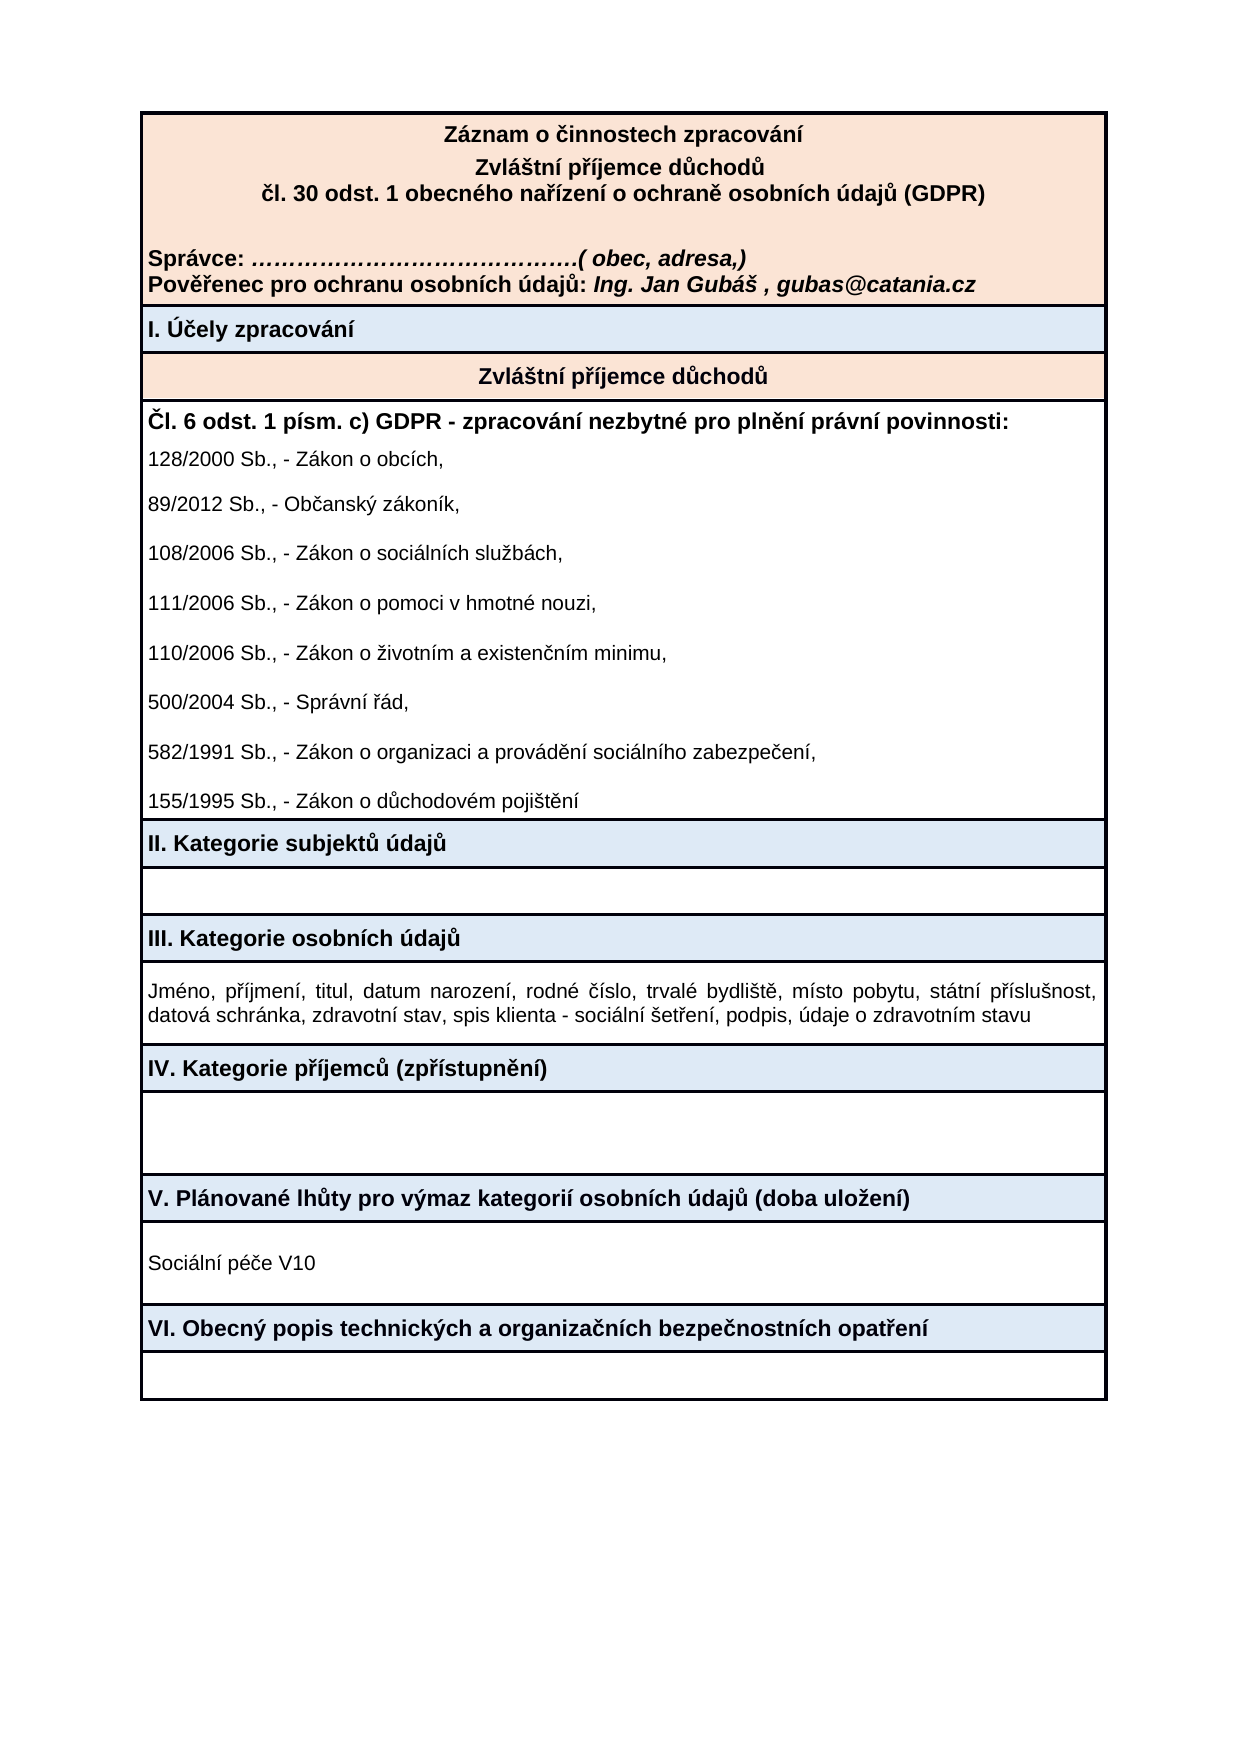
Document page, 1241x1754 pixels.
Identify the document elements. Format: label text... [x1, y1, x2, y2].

table_cell III. Kategorie osobních údajů [143, 916, 1104, 960]
table_cell [143, 869, 1104, 913]
table_cell V. Plánované lhůty pro výmaz kategorií osobních údajů (doba uložení) [143, 1176, 1104, 1220]
table_cell Zvláštní příjemce důchodů [143, 354, 1104, 398]
table_cell [143, 1353, 1104, 1397]
table_cell I. Účely zpracování [143, 307, 1104, 351]
table_cell II. Kategorie subjektů údajů [143, 821, 1104, 866]
table_cell VI. Obecný popis technických a organizačních bezpečnostních opatření [143, 1306, 1104, 1350]
table_cell Čl. 6 odst. 1 písm. c) GDPR - zpracování nezbytné pro plnění právní povinnosti: 128/2000 Sb., - Zákon o obcích, 89/2012 Sb., - Občanský zákoník, 108/2006 Sb., - Zákon o sociálních službách, 111/2006 Sb., - Zákon o pomoci v hmotné nouzi, 110/2006 Sb., - Zákon o životním a existenčním minimu, 500/2004 Sb., - Správní řád, 582/1991 Sb., - Zákon o organizaci a provádění sociálního zabezpečení, 155/1995 Sb., - Zákon o důchodovém pojištění [143, 402, 1104, 818]
table_cell Jméno, příjmení, titul, datum narození, rodné číslo, trvalé bydliště, místo pobytu, státní příslušnost, datová schránka, zdravotní stav, spis klienta - sociální šetření, podpis, údaje o zdravotním stavu [143, 963, 1104, 1043]
table_cell IV. Kategorie příjemců (zpřístupnění) [143, 1046, 1104, 1090]
table_cell Sociální péče V10 [143, 1223, 1104, 1303]
table_header Záznam o činnostech zpracování Zvláštní příjemce důchodů čl. 30 odst. 1 obecného nařízení o ochraně osobních údajů (GDPR) Správce: …………………………………….( obec, adresa,) Pověřenec pro ochranu osobních údajů: Ing. Jan Gubáš , gubas@catania.cz [143, 115, 1104, 304]
table_cell [143, 1093, 1104, 1173]
